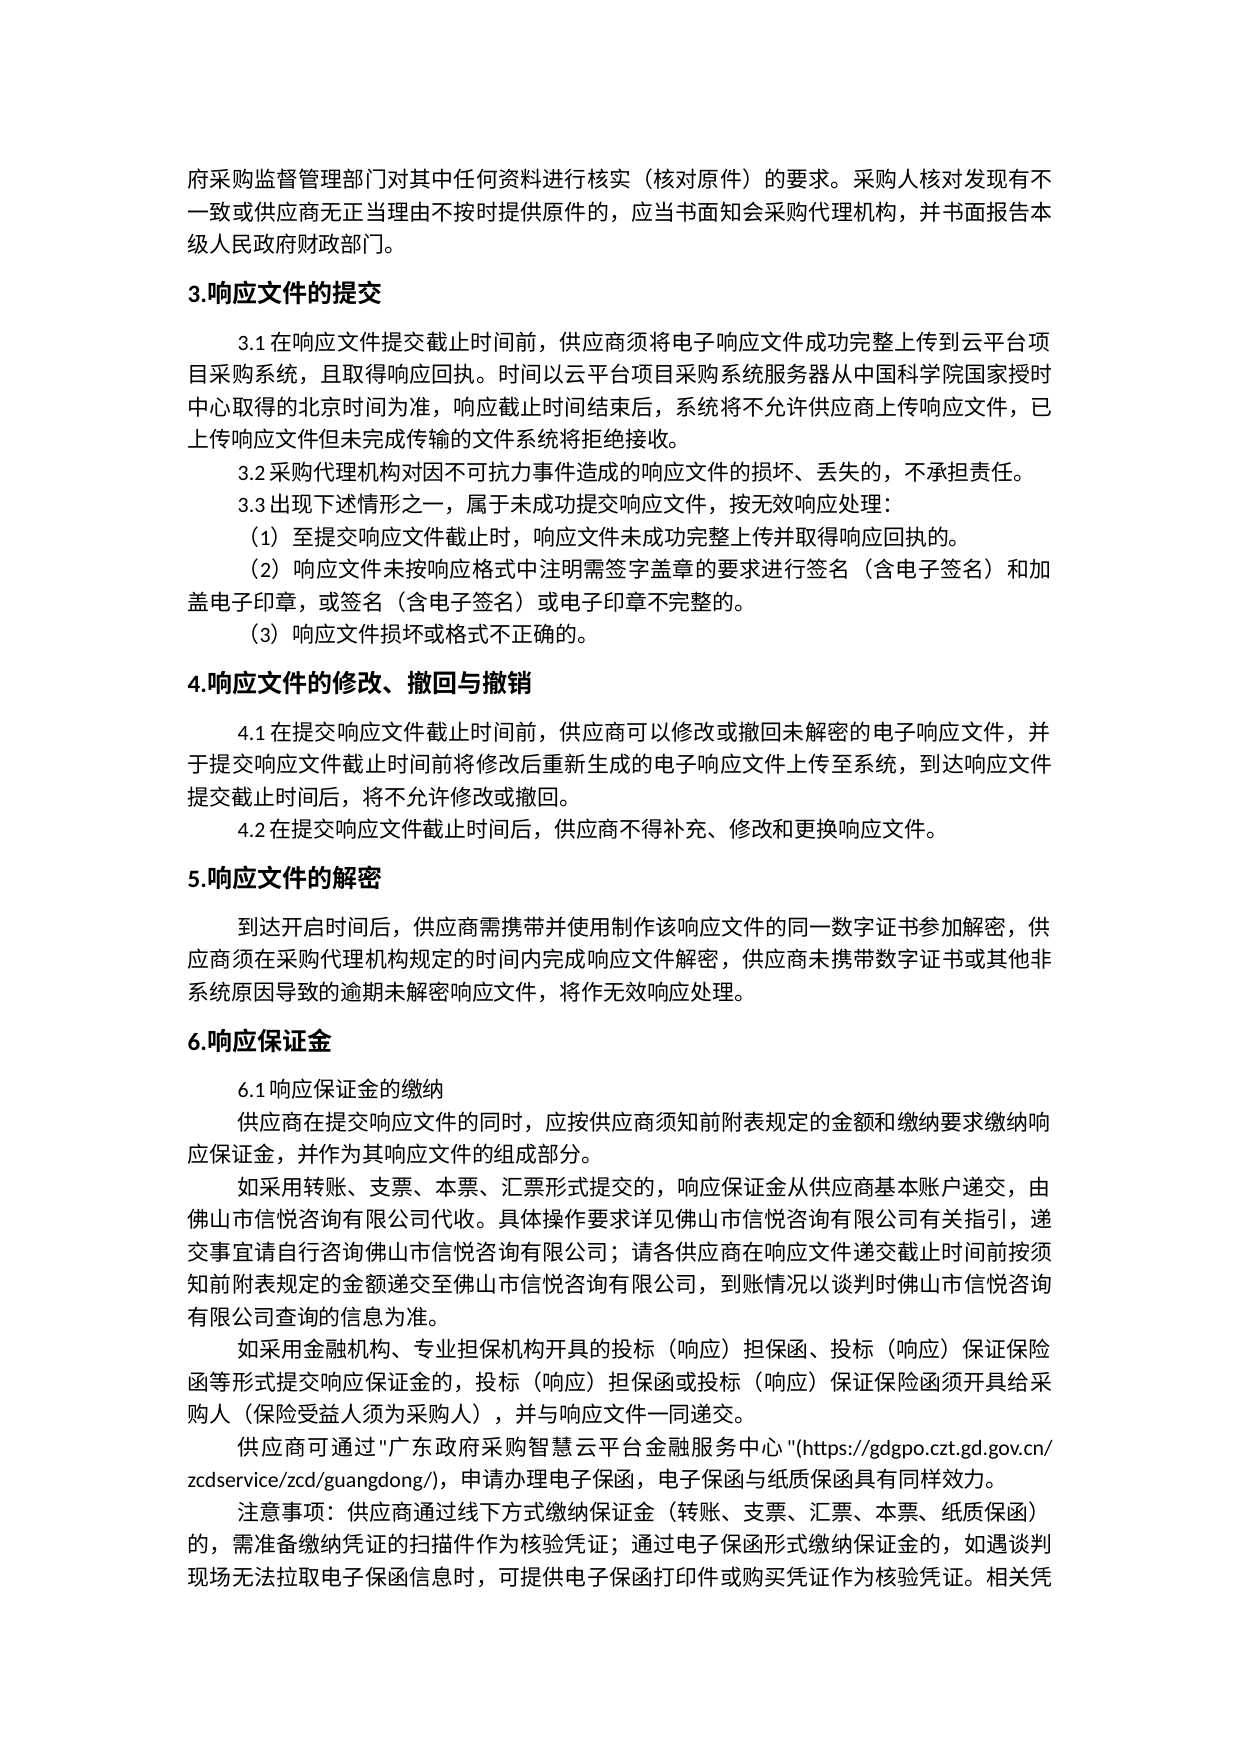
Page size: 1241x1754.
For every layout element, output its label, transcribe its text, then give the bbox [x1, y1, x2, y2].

text 3.3出现下述情形之一，属于未成功提交响应文件，按无效响应处理： [187, 487, 1053, 519]
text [187, 162, 1053, 259]
text （1）至提交响应文件截止时，响应文件未成功完整上传并取得响应回执的。 [187, 519, 1053, 552]
text 6.响应保证金 [187, 1007, 1053, 1072]
text 3.响应文件的提交 [187, 259, 1053, 324]
text 如采用金融机构、专业担保机构开具的投标（响应）担保函、投标（响应）保证保险函等形式提交响应保证金的，投标（响应）担保函或投标（响应）保证保险函须开具给采购人（保险受益人须为采购人），并与响应文件一同递交。 [187, 1332, 1053, 1429]
text 3.2采购代理机构对因不可抗力事件造成的响应文件的损坏、丢失的，不承担责任。 [187, 454, 1053, 487]
text 如采用转账、支票、本票、汇票形式提交的，响应保证金从供应商基本账户递交，由佛山市信悦咨询有限公司代收。具体操作要求详见佛山市信悦咨询有限公司有关指引，递交事宜请自行咨询佛山市信悦咨询有限公司；请各供应商在响应文件递交截止时间前按须知前附表规定的金额递交至佛山市信悦咨询有限公司，到账情况以谈判时佛山市信悦咨询有限公司查询的信息为准。 [187, 1169, 1053, 1332]
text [187, 1494, 1053, 1592]
text 5.响应文件的解密 [187, 844, 1053, 909]
text 到达开启时间后，供应商需携带并使用制作该响应文件的同一数字证书参加解密，供应商须在采购代理机构规定的时间内完成响应文件解密，供应商未携带数字证书或其他非系统原因导致的逾期未解密响应文件，将作无效响应处理。 [187, 909, 1053, 1007]
text 4.1在提交响应文件截止时间前，供应商可以修改或撤回未解密的电子响应文件，并于提交响应文件截止时间前将修改后重新生成的电子响应文件上传至系统，到达响应文件提交截止时间后，将不允许修改或撤回。 [187, 714, 1053, 812]
text 3.1在响应文件提交截止时间前，供应商须将电子响应文件成功完整上传到云平台项目采购系统，且取得响应回执。时间以云平台项目采购系统服务器从中国科学院国家授时中心取得的北京时间为准，响应截止时间结束后，系统将不允许供应商上传响应文件，已上传响应文件但未完成传输的文件系统将拒绝接收。 [187, 324, 1053, 454]
text 供应商在提交响应文件的同时，应按供应商须知前附表规定的金额和缴纳要求缴纳响应保证金，并作为其响应文件的组成部分。 [187, 1104, 1053, 1169]
text 6.1响应保证金的缴纳 [187, 1072, 1053, 1104]
text （3）响应文件损坏或格式不正确的。 [187, 617, 1053, 649]
text （2）响应文件未按响应格式中注明需签字盖章的要求进行签名（含电子签名）和加盖电子印章，或签名（含电子签名）或电子印章不完整的。 [187, 552, 1053, 617]
text 4.响应文件的修改、撤回与撤销 [187, 649, 1053, 714]
text 4.2在提交响应文件截止时间后，供应商不得补充、修改和更换响应文件。 [187, 812, 1053, 844]
text 供应商可通过"广东政府采购智慧云平台金融服务中心"(https://gdgpo.czt.gd.gov.cn/zcdservice/zcd/guangdong/)，申请办理电子保函，电子保函与纸质保函具有同样效力。 [187, 1429, 1053, 1494]
